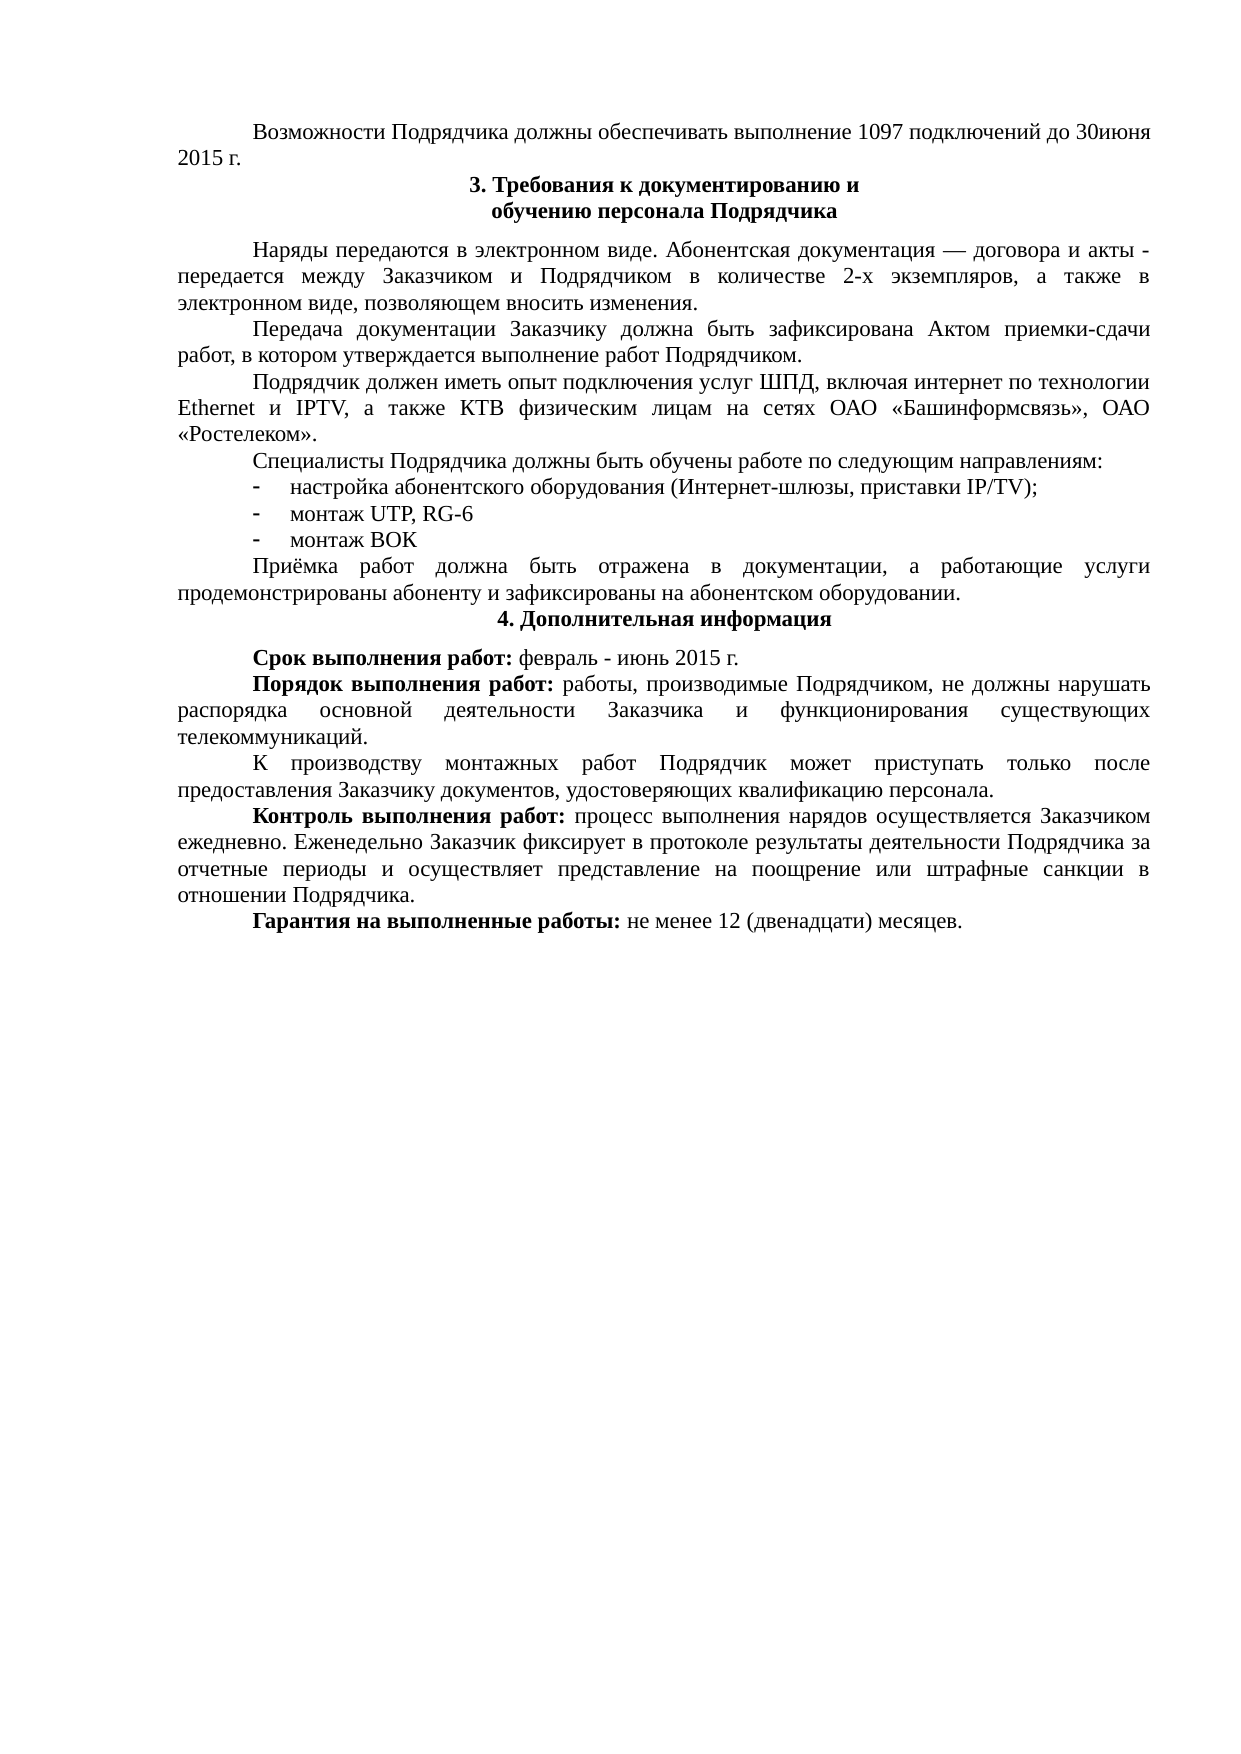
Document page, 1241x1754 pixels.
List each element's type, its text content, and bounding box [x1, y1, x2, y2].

text Возможности Подрядчика должны обеспечивать выполнение 1097 подключений до 30июня 2015 г. [177, 118, 1152, 171]
text 4. Дополнительная информация [177, 605, 1152, 631]
text Приёмка работ должна быть отражена в документации, а работающие услуги продемонстрированы абоненту и зафиксированы на абонентском оборудовании. [177, 552, 1152, 605]
text Специалисты Подрядчика должны быть обучены работе по следующим направлениям: [177, 447, 1152, 473]
text К производству монтажных работ Подрядчик может приступать только после предоставления Заказчику документов, удостоверяющих квалификацию персонала. [177, 749, 1152, 802]
text Подрядчик должен иметь опыт подключения услуг ШПД, включая интернет по технологии Ethernet и IPTV, а также КТВ физическим лицам на сетях ОАО «Башинформсвязь», ОАО «Ростелеком». [177, 368, 1152, 447]
text Срок выполнения работ: февраль - июнь 2015 г. [177, 644, 1152, 670]
text Порядок выполнения работ: работы, производимые Подрядчиком, не должны нарушать распорядка основной деятельности Заказчика и функционирования существующих телекоммуникаций. [177, 670, 1152, 749]
text Наряды передаются в электронном виде. Абонентская документация — договора и акты - передается между Заказчиком и Подрядчиком в количестве 2-х экземпляров, а также в электронном виде, позволяющем вносить изменения. [177, 236, 1152, 315]
text 3. Требования к документированию и обучению персонала Подрядчика [177, 171, 1152, 223]
text Передача документации Заказчику должна быть зафиксирована Актом приемки-сдачи работ, в котором утверждается выполнение работ Подрядчиком. [177, 315, 1152, 368]
list настройка абонентского оборудования (Интернет-шлюзы, приставки IP/TV); [252, 473, 1152, 499]
list монтаж UTP, RG-6 [252, 499, 1152, 526]
text Гарантия на выполненные работы: не менее 12 (двенадцати) месяцев. [177, 907, 1152, 934]
text Контроль выполнения работ: процесс выполнения нарядов осуществляется Заказчиком ежедневно. Еженедельно Заказчик фиксирует в протоколе результаты деятельности Подрядчика за отчетные периоды и осуществляет представление на поощрение или штрафные санкции в отношении Подрядчика. [177, 802, 1152, 907]
list монтаж ВОК [252, 526, 1152, 552]
